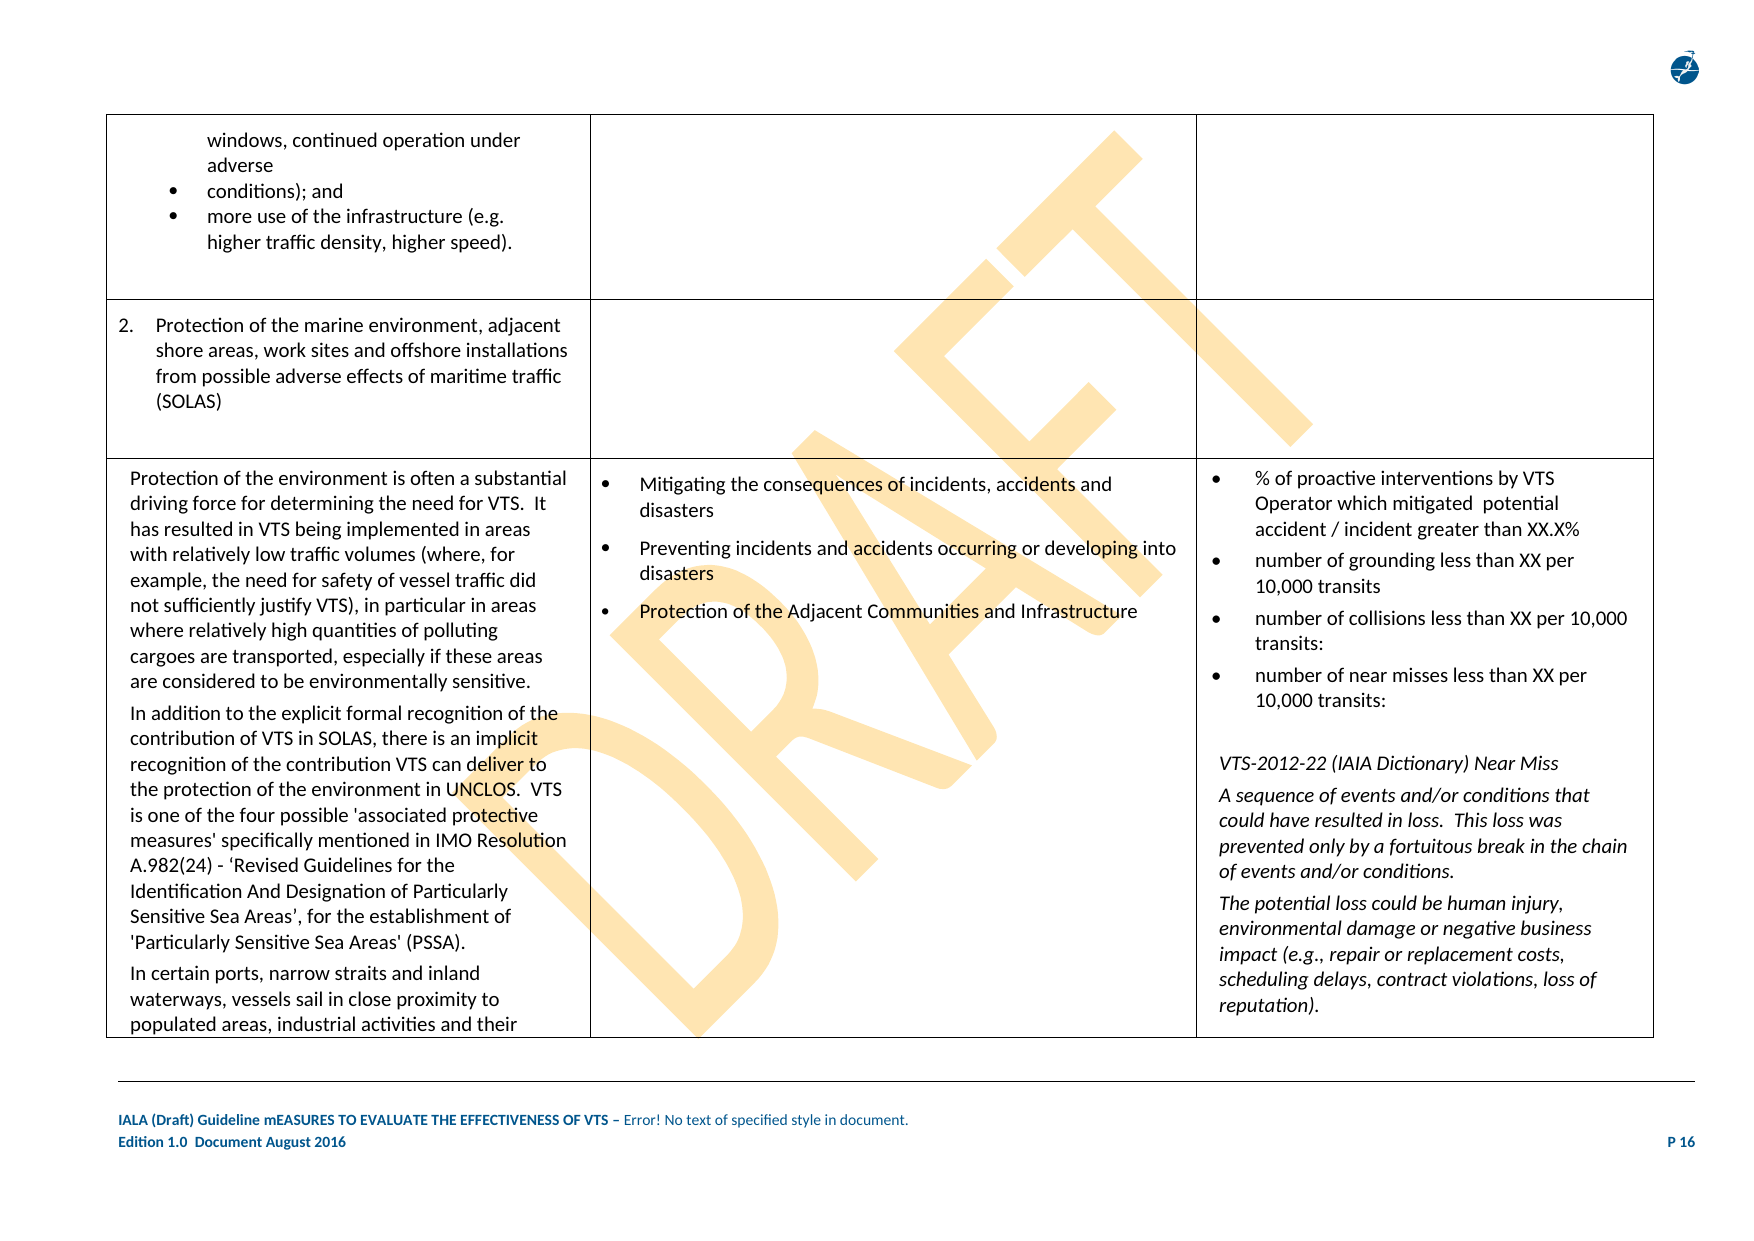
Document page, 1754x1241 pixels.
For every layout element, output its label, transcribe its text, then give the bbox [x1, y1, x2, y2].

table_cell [1197, 459, 1653, 1037]
table_cell Protection of the marine environment, adjacent shore areas, work sites and offshore installations from possible adverse effects of maritime traffic (SOLAS) [107, 300, 590, 458]
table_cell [107, 115, 590, 298]
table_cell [107, 459, 590, 1037]
table_cell [1197, 300, 1653, 458]
picture [1639, 0, 1754, 119]
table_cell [591, 115, 1196, 298]
table_cell [591, 300, 1196, 458]
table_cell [591, 459, 1196, 1037]
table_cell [1197, 115, 1653, 298]
